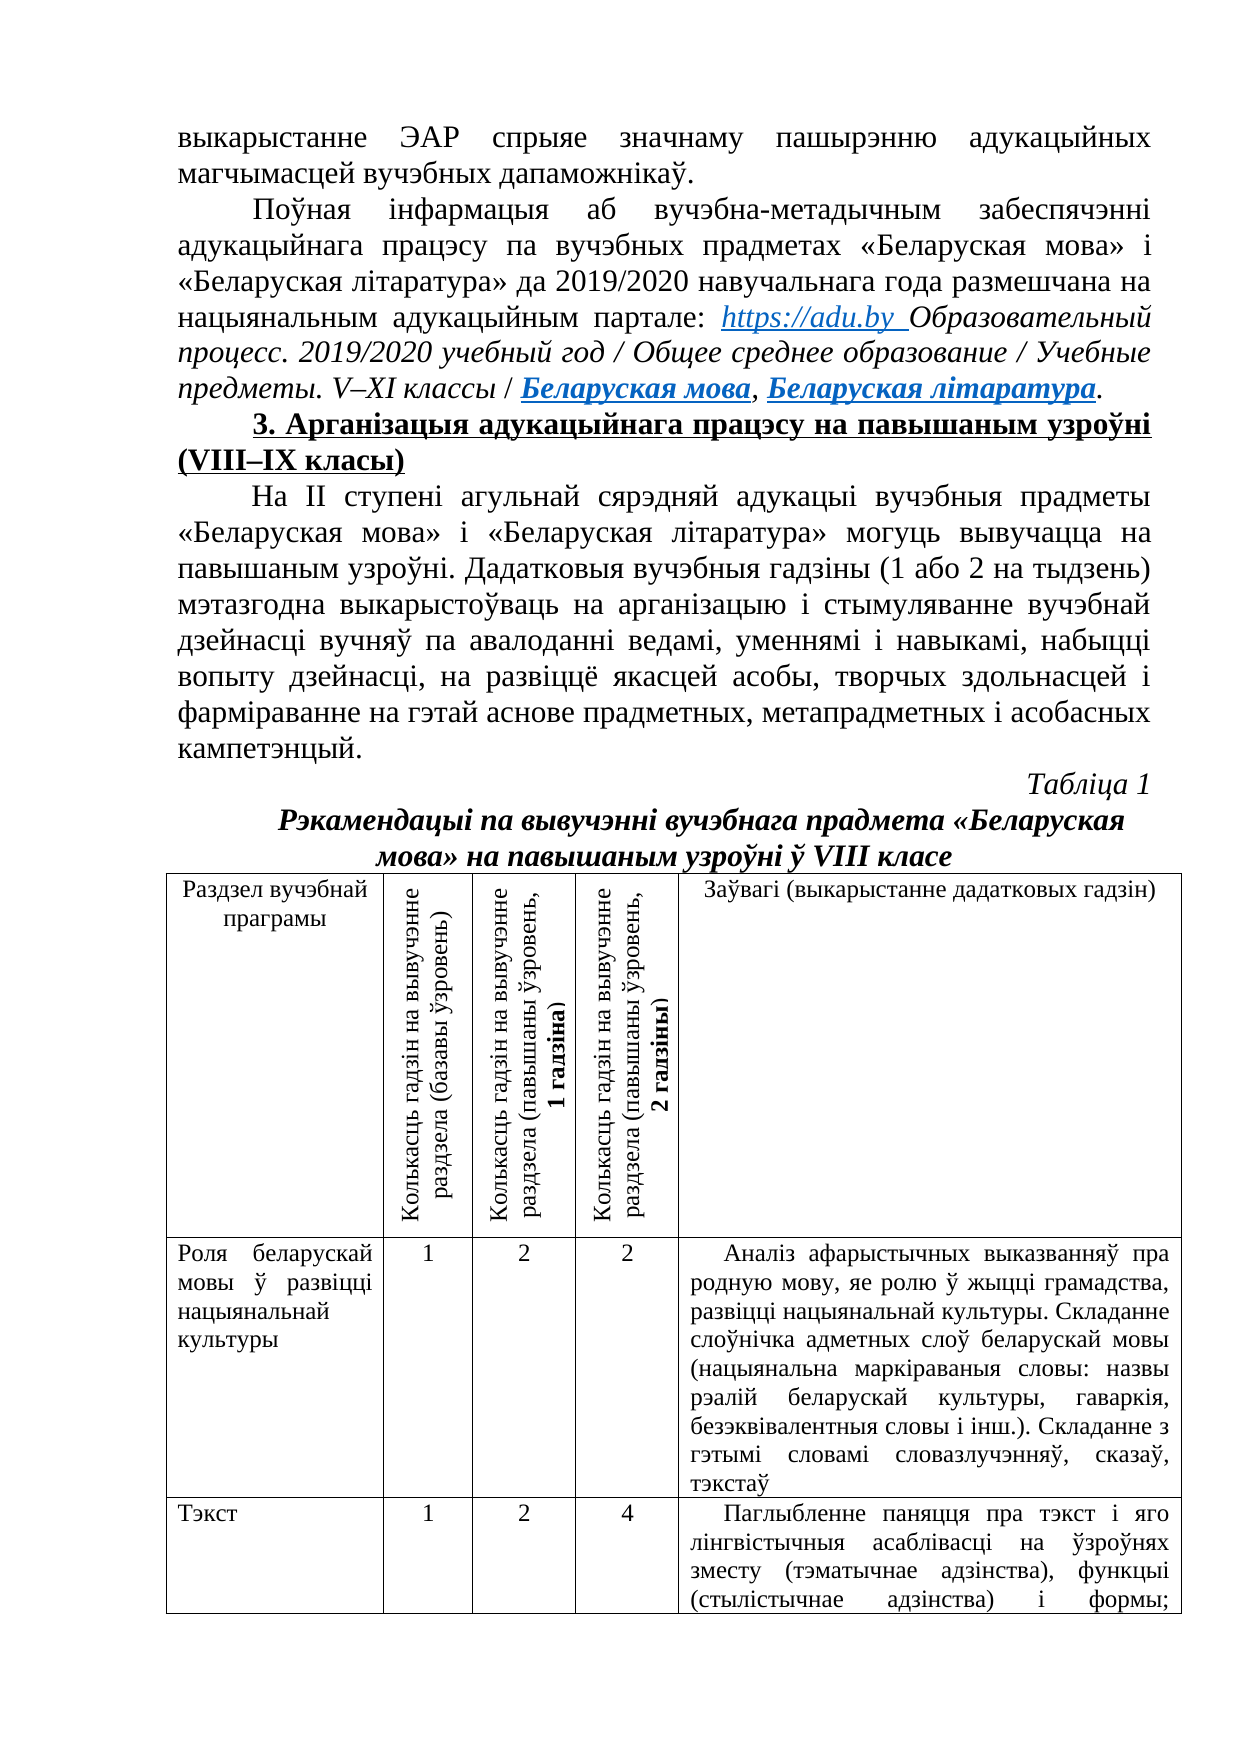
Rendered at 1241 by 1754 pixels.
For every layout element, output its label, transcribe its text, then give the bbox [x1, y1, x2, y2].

text На ІІ ступені агульнай сярэдняй адукацыі вучэбныя прадметы «Беларуская мова» і «Беларуская літаратура» могуць вывучацца на павышаным узроўні. Дадатковыя вучэбныя гадзіны (1 або 2 на тыдзень) мэтазгодна выкарыстоўваць на арганізацыю і стымуляванне вучэбнай дзейнасці вучняў па авалоданні ведамі, уменнямі і навыкамі, набыцці вопыту дзейнасці, на развіццё якасцей асобы, творчых здольнасцей і фарміраванне на гэтай аснове прадметных, метапрадметных і асобасных кампетэнцый. [177, 477, 1152, 765]
text 3. Арганізацыя адукацыйнага працэсу на павышаным узроўні (VIII–IX класы) [177, 406, 1152, 477]
table_cell 2 [473, 1238, 575, 1497]
table_cell 2 [576, 1238, 678, 1497]
table_header Колькасць гадзін на вывучэнне раздзела (базавы ўзровень) [384, 874, 472, 1237]
text Рэкамендацыі па вывучэнні вучэбнага прадмета «Беларуская мова» на павышаным узроўні ў VIII класе [177, 801, 1152, 873]
table_header Заўвагі (выкарыстанне дадатковых гадзін) [679, 874, 1181, 1237]
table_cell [679, 1498, 1181, 1613]
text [177, 118, 1152, 190]
text Поўная інфармацыя аб вучэбна-метадычным забеспячэнні адукацыйнага працэсу па вучэбных прадметах «Беларуская мова» і «Беларуская літаратура» да 2019/2020 навучальнага года размешчана на нацыянальным адукацыйным партале: https://adu.by Образовательный процесс. 2019/2020 учебный год / Общее среднее образование / Учебные предметы. V–XI классы / Беларуская мова, Беларуская літаратура. [177, 190, 1152, 406]
table_cell 1 [384, 1238, 472, 1497]
table_header Раздзел вучэбнай праграмы [167, 874, 383, 1237]
table_cell 4 [576, 1498, 678, 1613]
table_cell 2 [473, 1498, 575, 1613]
table_header Колькасць гадзін на вывучэнне раздзела (павышаны ўзровень, 2 гадзіны) [576, 874, 678, 1237]
table_cell Тэкст [167, 1498, 383, 1613]
table_header Колькасць гадзін на вывучэнне раздзела (павышаны ўзровень, 1 гадзіна) [473, 874, 575, 1237]
text Табліца 1 [177, 765, 1152, 801]
table_cell 1 [384, 1498, 472, 1613]
table_cell Аналіз афарыстычных выказванняў пра родную мову, яе ролю ў жыцці грамадства, развіцці нацыянальнай культуры. Складанне слоўнічка адметных слоў беларускай мовы (нацыянальна маркіраваныя словы: назвы рэалій беларускай культуры, гаваркія, безэквівалентныя словы і інш.). Складанне з гэтымі словамі словазлучэнняў, сказаў, тэкстаў [679, 1238, 1181, 1497]
table_cell Роля беларускай мовы ў развіцці нацыянальнай культуры [167, 1238, 383, 1497]
